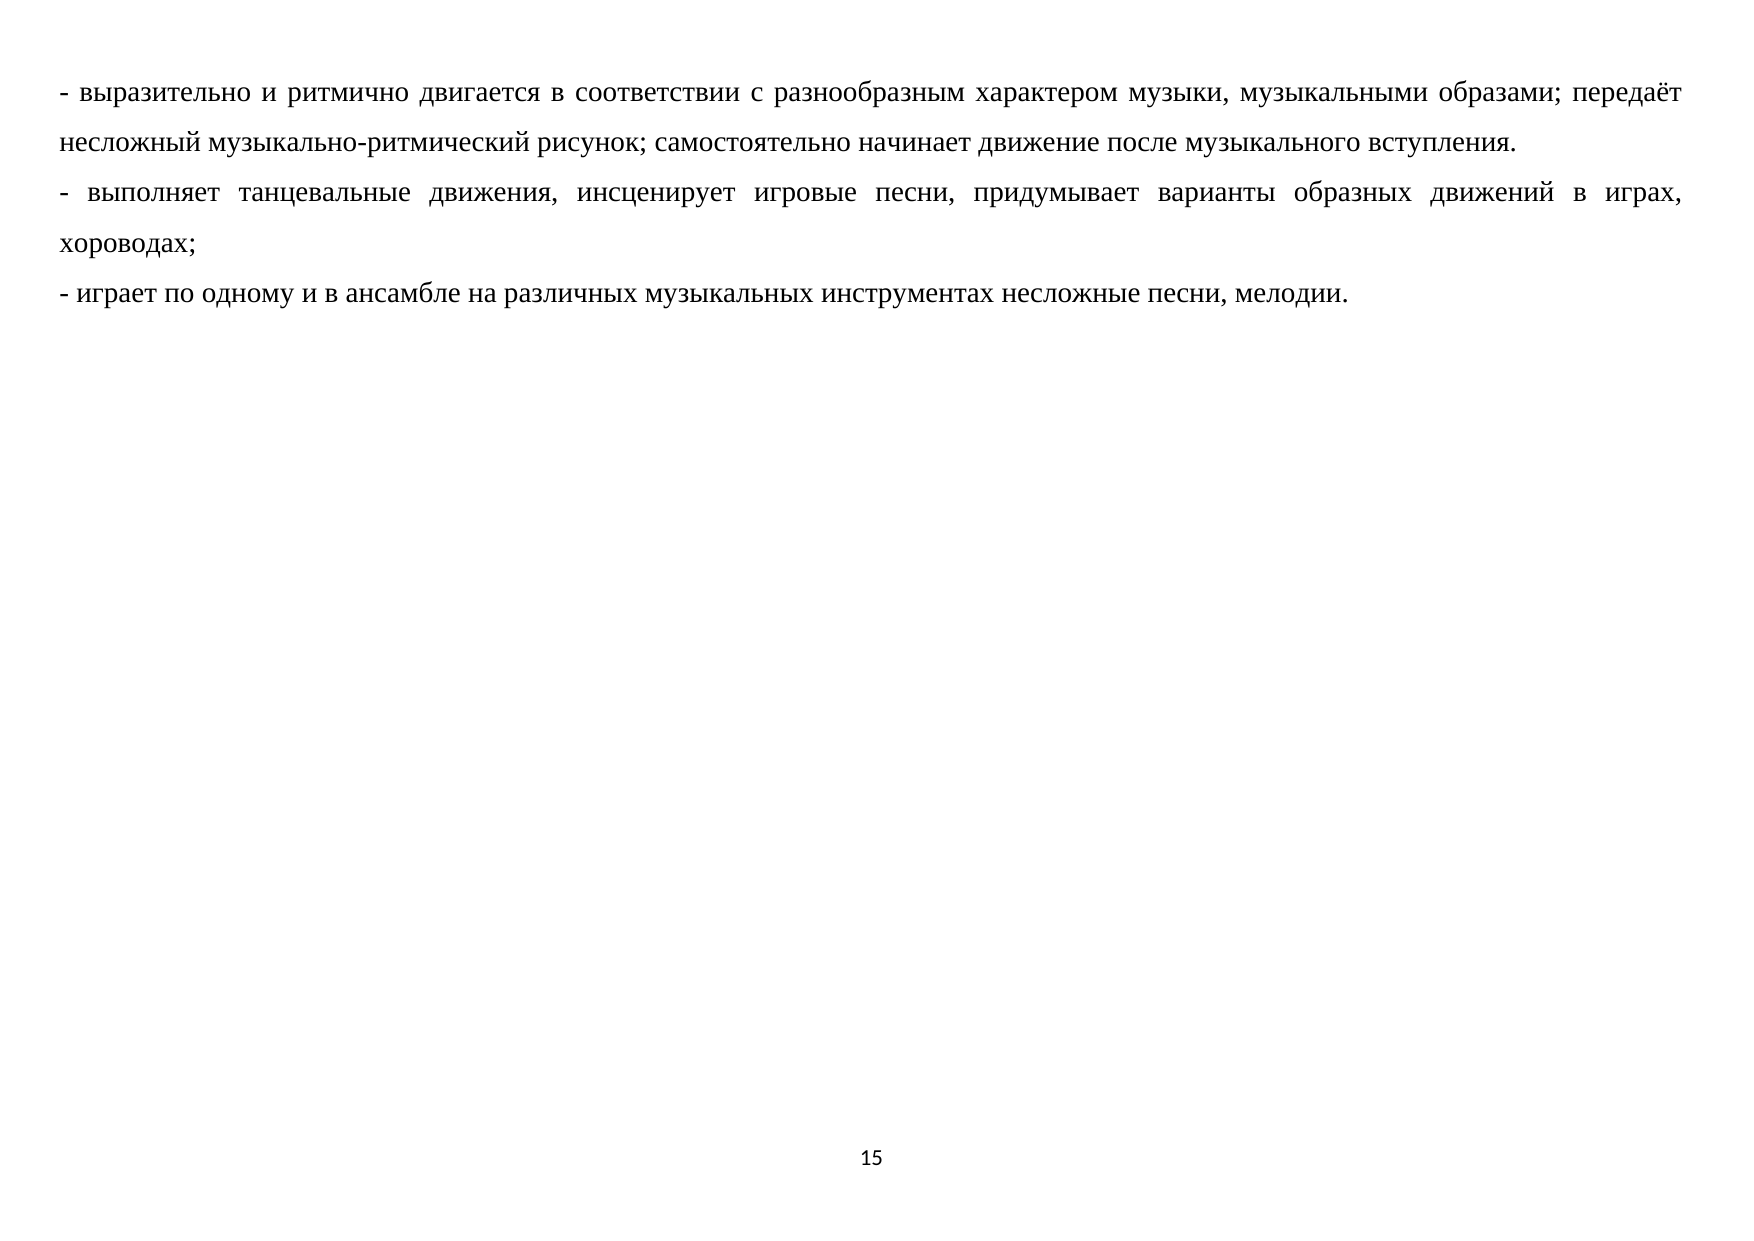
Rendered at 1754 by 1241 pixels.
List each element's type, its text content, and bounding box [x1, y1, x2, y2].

list - играет по одному и в ансамбле на различных музыкальных инструментах несложные песни, мелодии. [59, 275, 1683, 309]
list - выполняет танцевальные движения, инсценирует игровые песни, придумывает варианты образных движений в играх, хороводах; [59, 174, 1683, 258]
list - выразительно и ритмично двигается в соответствии с разнообразным характером музыки, музыкальными образами; передаёт несложный музыкально-ритмический рисунок; самостоятельно начинает движение после музыкального вступления. [59, 74, 1683, 158]
